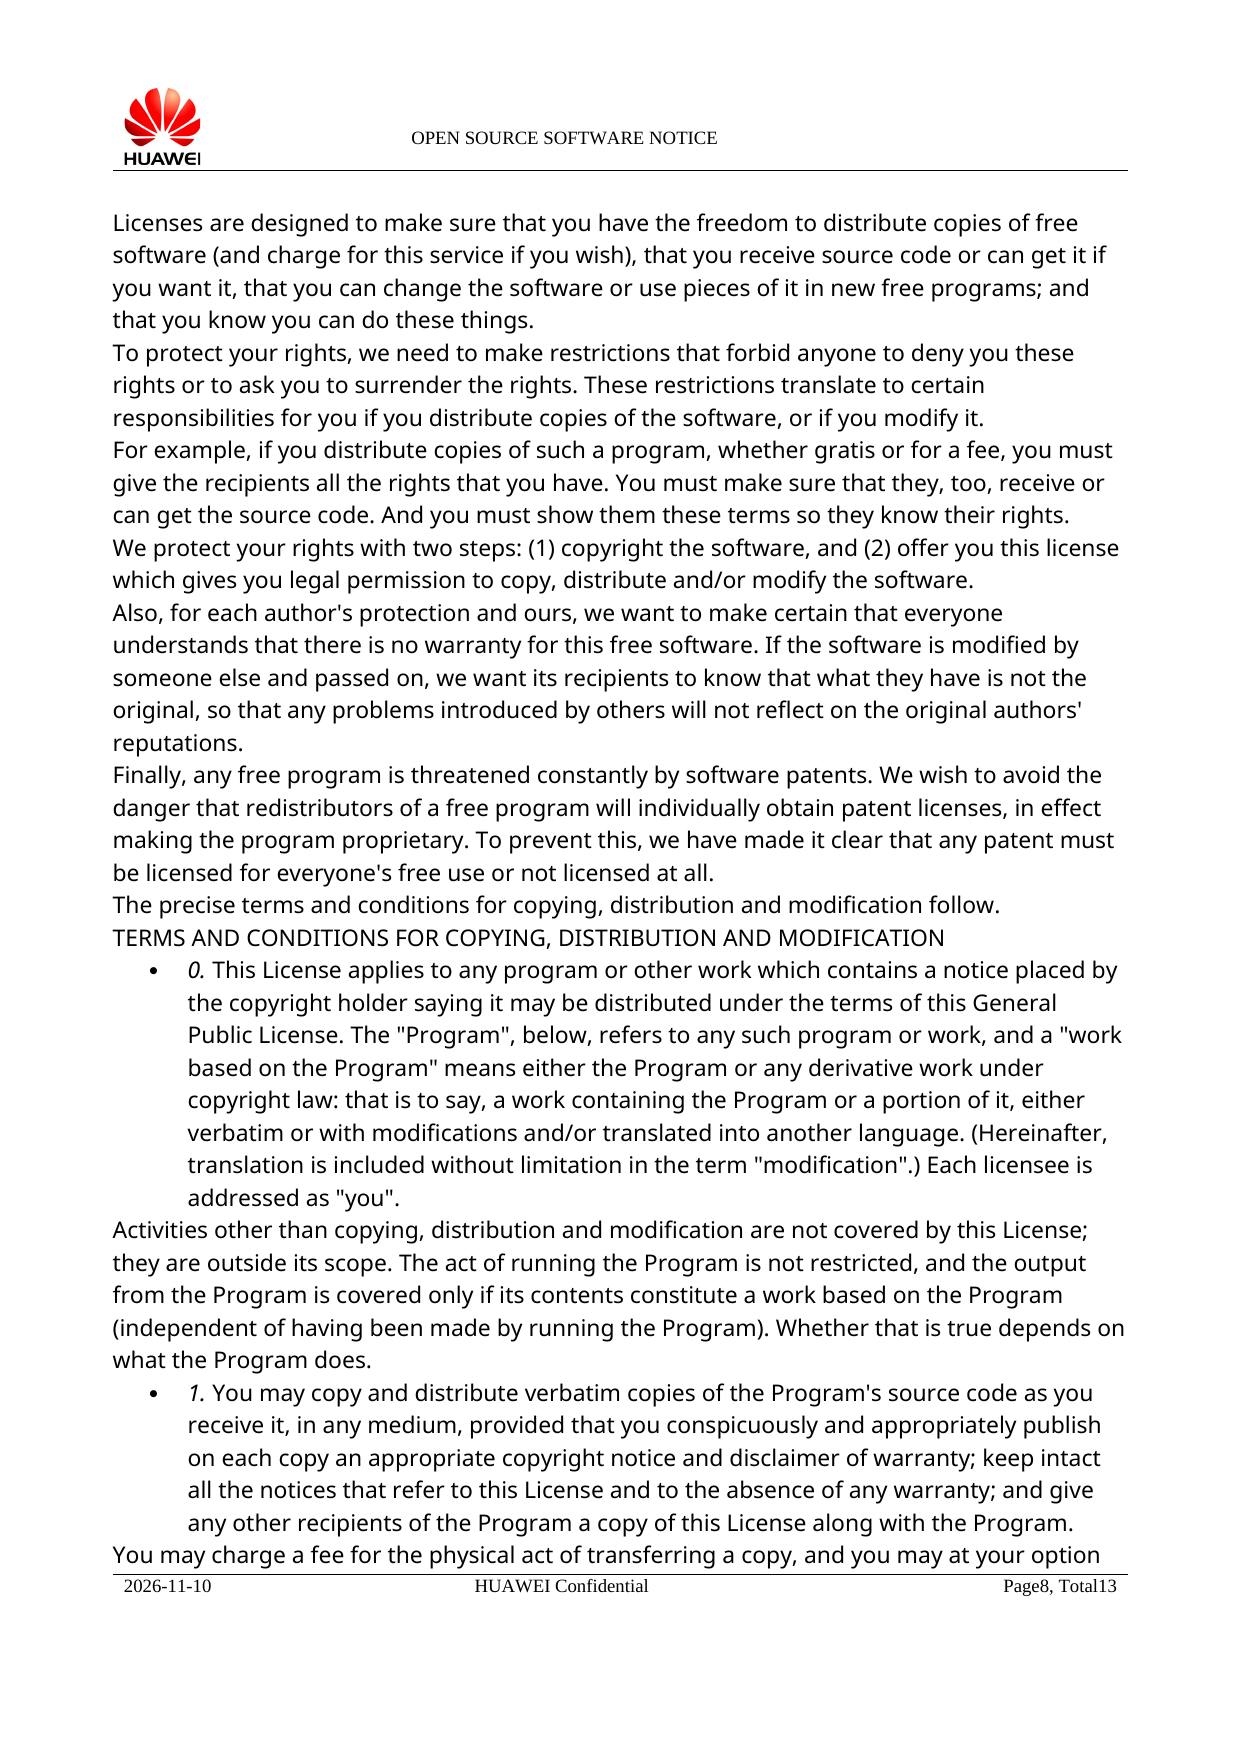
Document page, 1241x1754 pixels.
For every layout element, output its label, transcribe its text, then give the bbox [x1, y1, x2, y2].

list 1. You may copy and distribute verbatim copies of the Program's source code as you receive it, in any medium, provided that you conspicuously and appropriately publish on each copy an appropriate copyright notice and disclaimer of warranty; keep intact all the notices that refer to this License and to the absence of any warranty; and give any other recipients of the Program a copy of this License along with the Program. [150, 1376, 1128, 1539]
text To protect your rights, we need to make restrictions that forbid anyone to deny you these rights or to ask you to surrender the rights. These restrictions translate to certain responsibilities for you if you distribute copies of the software, or if you modify it. [112, 336, 1128, 434]
text The precise terms and conditions for copying, distribution and modification follow. [112, 889, 1128, 921]
text For example, if you distribute copies of such a program, whether gratis or for a fee, you must give the recipients all the rights that you have. You must make sure that they, too, receive or can get the source code. And you must show them these terms so they know their rights. [112, 434, 1128, 531]
list 0. This License applies to any program or other work which contains a notice placed by the copyright holder saying it may be distributed under the terms of this General Public License. The "Program", below, refers to any such program or work, and a "work based on the Program" means either the Program or any derivative work under copyright law: that is to say, a work containing the Program or a portion of it, either verbatim or with modifications and/or translated into another language. (Hereinafter, translation is included without limitation in the term "modification".) Each licensee is addressed as "you". [150, 954, 1128, 1214]
text You may charge a fee for the physical act of transferring a copy, and you may at your option offer warranty protection in exchange for a fee. [112, 1539, 1128, 1571]
picture [124, 88, 201, 165]
text Finally, any free program is threatened constantly by software patents. We wish to avoid the danger that redistributors of a free program will individually obtain patent licenses, in effect making the program proprietary. To prevent this, we have made it clear that any patent must be licensed for everyone's free use or not licensed at all. [112, 759, 1128, 889]
text Also, for each author's protection and ours, we want to make certain that everyone understands that there is no warranty for this free software. If the software is modified by someone else and passed on, we want its recipients to know that what they have is not the original, so that any problems introduced by others will not reflect on the original authors' reputations. [112, 596, 1128, 759]
text We protect your rights with two steps: (1) copyright the software, and (2) offer you this license which gives you legal permission to copy, distribute and/or modify the software. [112, 531, 1128, 596]
text Activities other than copying, distribution and modification are not covered by this License; they are outside its scope. The act of running the Program is not restricted, and the output from the Program is covered only if its contents constitute a work based on the Program (independent of having been made by running the Program). Whether that is true depends on what the Program does. [112, 1214, 1128, 1376]
text TERMS AND CONDITIONS FOR COPYING, DISTRIBUTION AND MODIFICATION [112, 921, 1128, 954]
